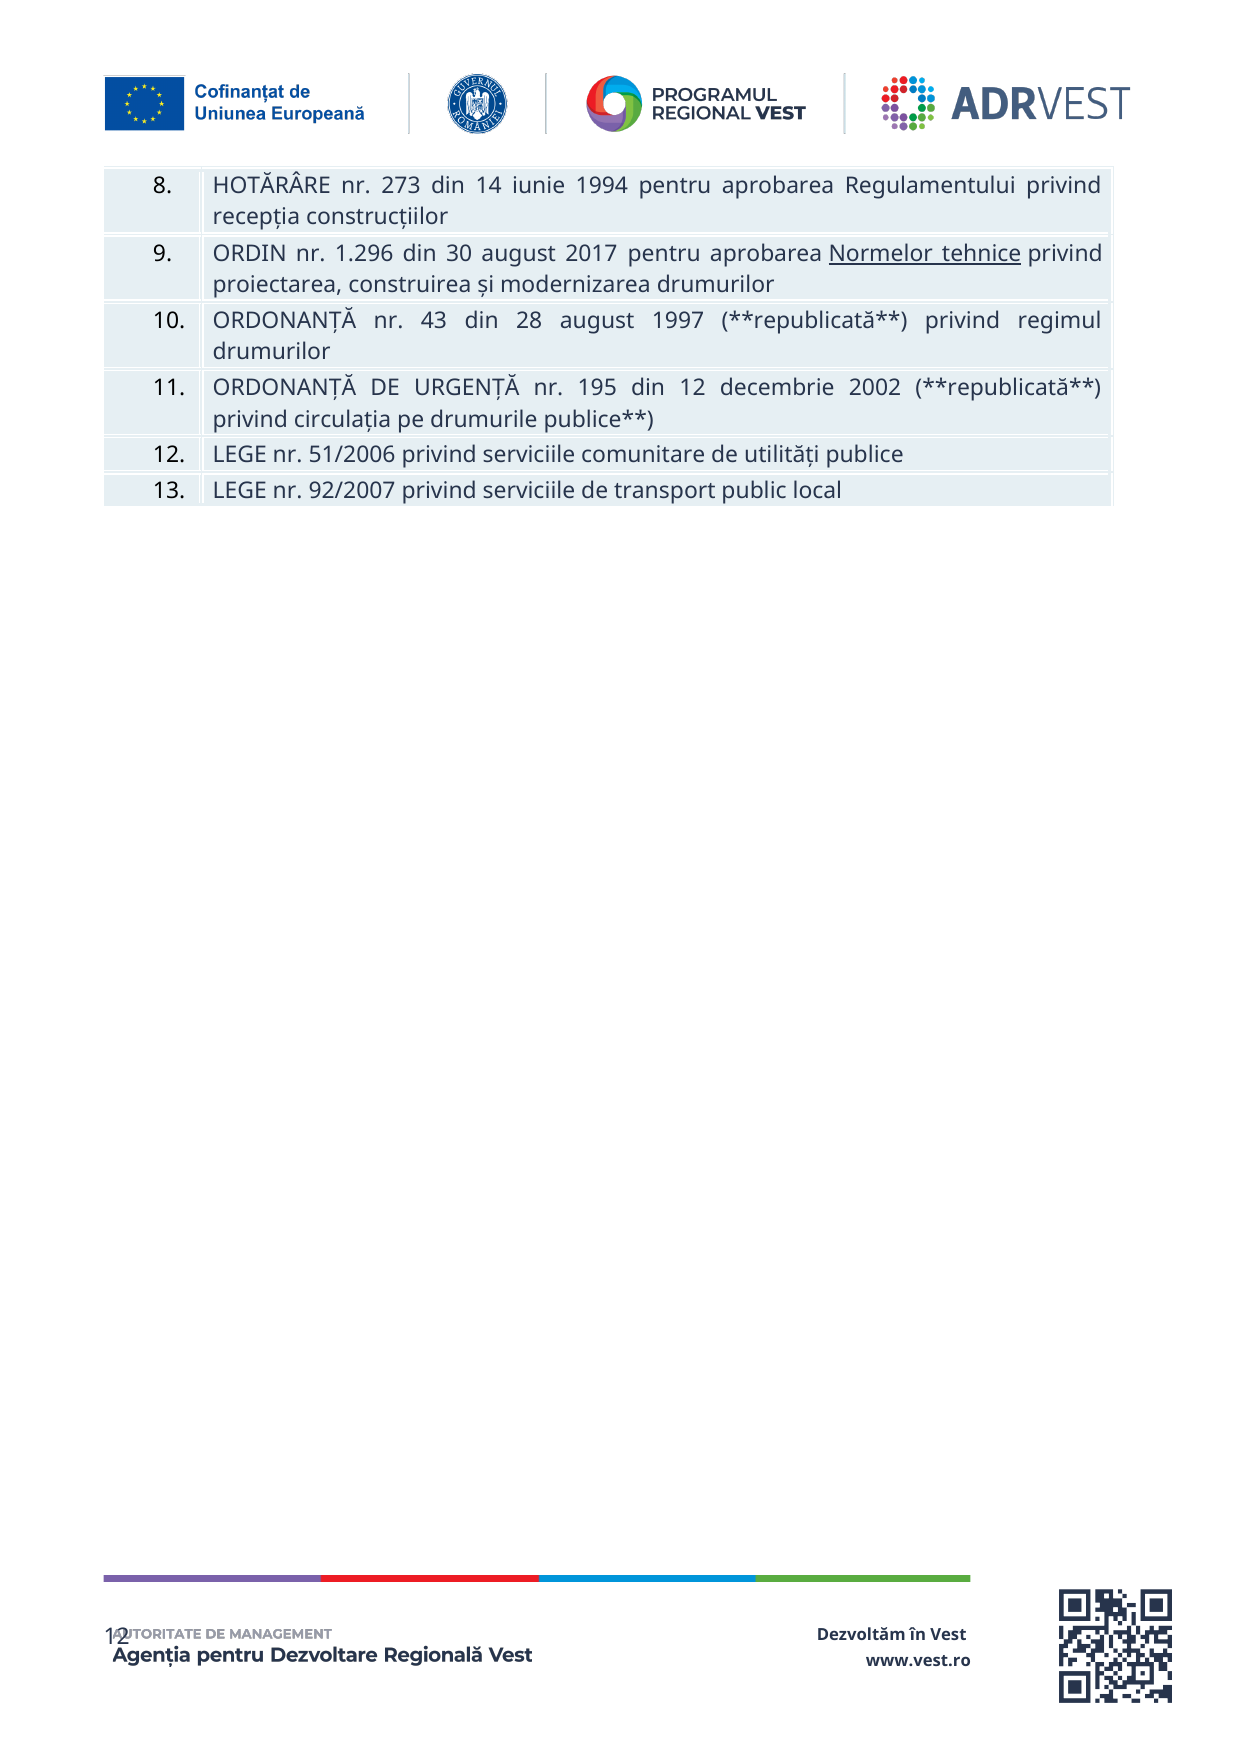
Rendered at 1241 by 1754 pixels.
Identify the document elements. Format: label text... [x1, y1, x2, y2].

table_cell [104, 438, 199, 470]
picture [103, 73, 1131, 134]
table_cell ORDONANȚĂ nr. 43 din 28 august 1997 (**republicată**) privind regimul drumurilor [201, 299, 1114, 367]
table_cell [104, 475, 201, 506]
table_cell [104, 304, 199, 367]
table_cell HOTĂRÂRE nr. 273 din 14 iunie 1994 pentru aprobarea Regulamentului privind recepția construcțiilor [201, 166, 1114, 232]
table_cell [104, 371, 199, 434]
table_cell ORDIN nr. 1.296 din 30 august 2017 pentru aprobarea Normelor tehnice privind proiectarea, construirea și modernizarea drumurilor [201, 232, 1114, 299]
picture [1050, 1581, 1181, 1712]
table_cell [104, 169, 201, 232]
table_cell [104, 237, 199, 299]
table_cell LEGE nr. 92/2007 privind serviciile de transport public local [201, 470, 1114, 506]
table_cell ORDONANȚĂ DE URGENȚĂ nr. 195 din 12 decembrie 2002 (**republicată**) privind circulația pe drumurile publice**) [201, 367, 1114, 434]
table_cell LEGE nr. 51/2006 privind serviciile comunitare de utilități publice [201, 434, 1114, 470]
